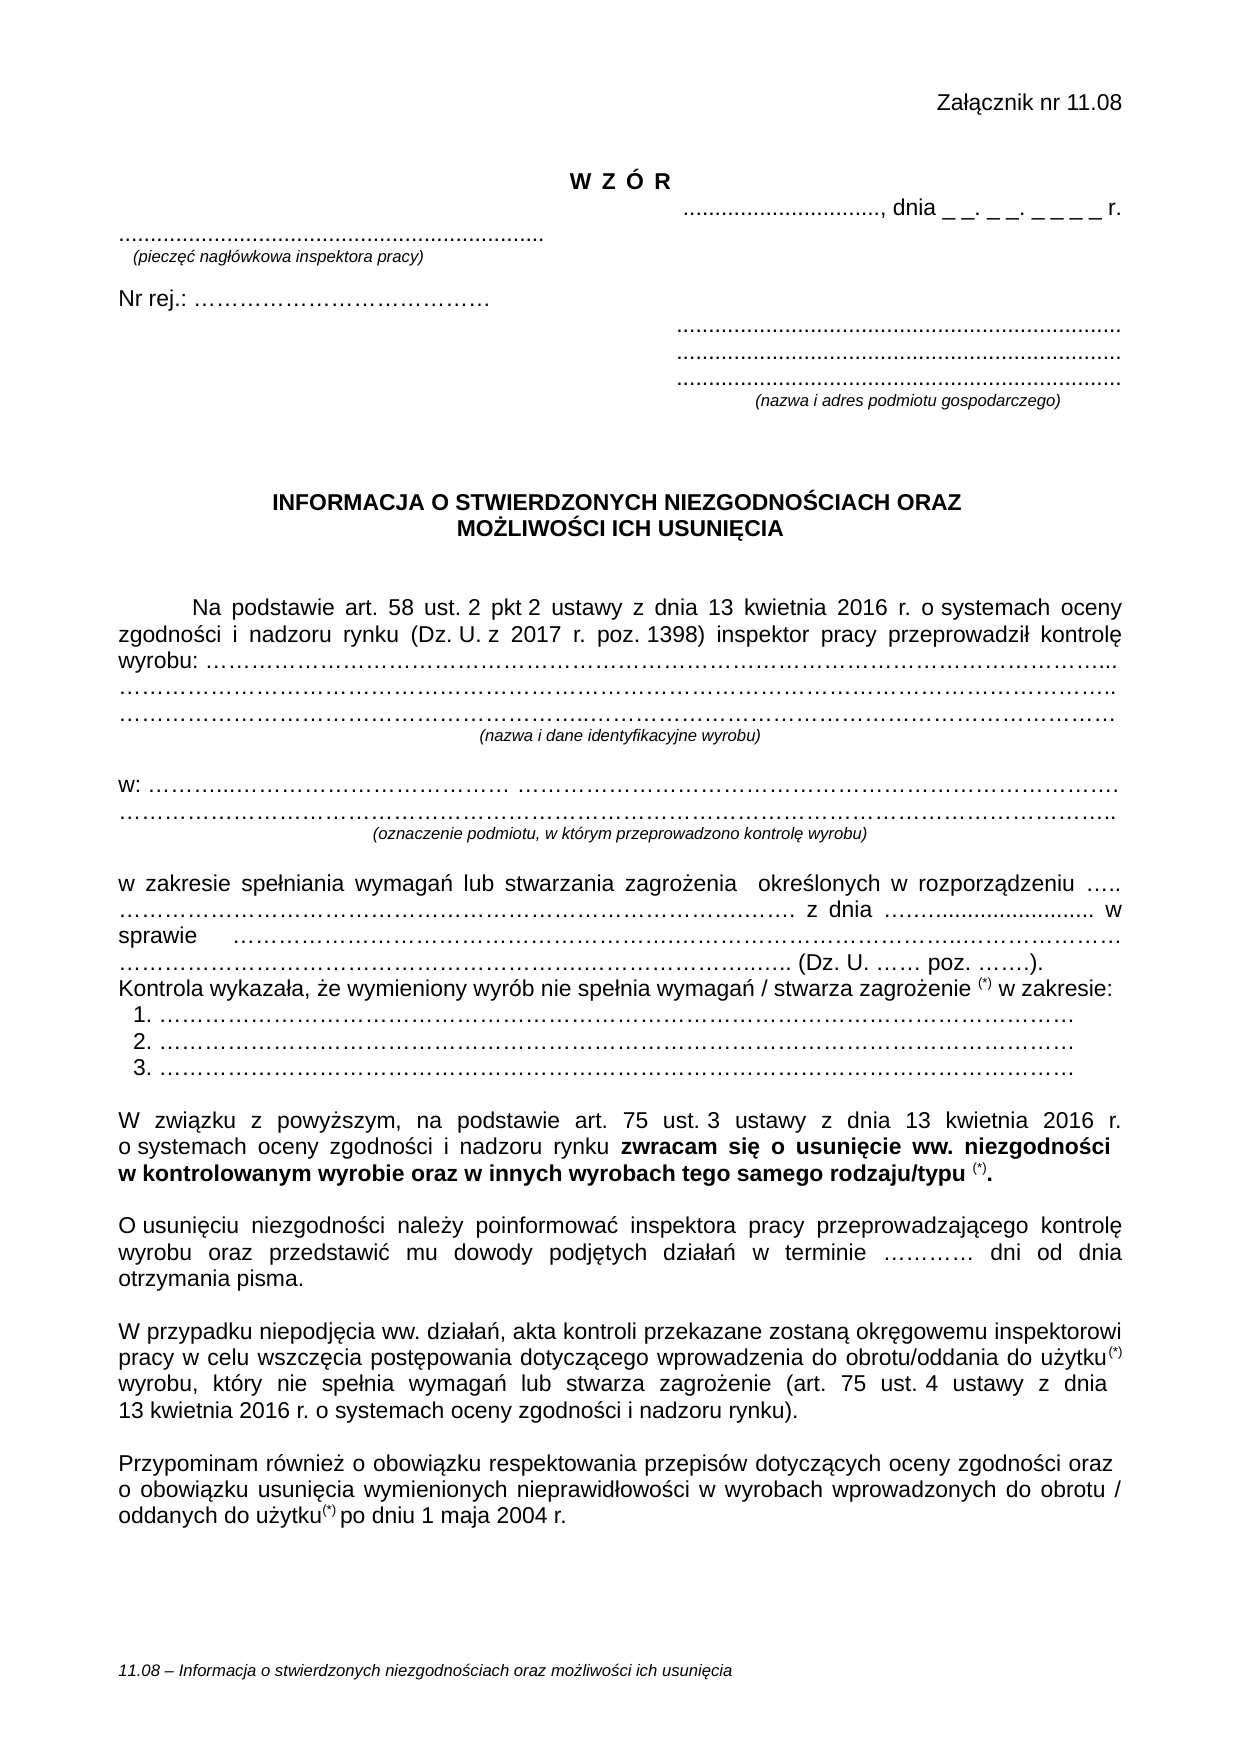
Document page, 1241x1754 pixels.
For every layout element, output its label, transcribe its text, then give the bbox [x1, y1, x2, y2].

text (nazwa i adres podmiotu gospodarczego) [694, 391, 1122, 410]
text WZÓR [118, 168, 1122, 194]
text ...................................................................... [664, 364, 1122, 391]
text 3. ………………………………………………………………………………………………………… [118, 1054, 1122, 1081]
text 2. ………………………………………………………………………………………………………… [118, 1028, 1122, 1054]
text ...................................................................... [664, 338, 1122, 364]
text w zakresie spełniania wymagań lub stwarzania zagrożenia określonych w rozporządzeniu …..……………………………………………………………………….……. z dnia ….…......................... w sprawie ………………………………………………….………………………………..………………… …………………………………………………….…………………..….. (Dz. U. …… poz. …….). [118, 870, 1122, 975]
text W przypadku niepodjęcia ww. działań, akta kontroli przekazane zostaną okręgowemu inspektorowi pracy w celu wszczęcia postępowania dotyczącego wprowadzenia do obrotu/oddania do użytku(*) wyrobu, który nie spełnia wymagań lub stwarza zagrożenie (art. 75 ust. 4 ustawy z dnia 13 kwietnia 2016 r. o systemach oceny zgodności i nadzoru rynku). [118, 1318, 1122, 1423]
text Przypominam również o obowiązku respektowania przepisów dotyczących oceny zgodności oraz o obowiązku usunięcia wymienionych nieprawidłowości w wyrobach wprowadzonych do obrotu / oddanych do użytku(*) po dniu 1 maja 2004 r. [118, 1449, 1122, 1528]
text w: ………...……………………………… ……………………………………………………………………. [118, 771, 1122, 798]
text 1. ………………………………………………………………………………………………………… [118, 1001, 1122, 1028]
text ………………………………………………………………………………………………………………….. [118, 798, 1122, 824]
text ...................................................................... [664, 311, 1122, 338]
text (pieczęć nagłówkowa inspektora pracy) [118, 247, 1122, 266]
text ..............................., dnia _ _. _ _. _ _ _ _ r. [118, 194, 1122, 220]
text Nr rej.: ………………………………… [118, 285, 1122, 311]
text Załącznik nr 11.08 [118, 89, 1122, 115]
text ………………………………………………………………………………………………………………….. [118, 673, 1122, 699]
text Kontrola wykazała, że wymieniony wyrób nie spełnia wymagań / stwarza zagrożenie (*) w zakresie: [118, 975, 1122, 1001]
text Na podstawie art. 58 ust. 2 pkt 2 ustawy z dnia 13 kwietnia 2016 r. o systemach oceny zgodności i nadzoru rynku (Dz. U. z 2017 r. poz. 1398) inspektor pracy przeprowadził kontrolę wyrobu: ………………………………………………………………………………………………………... [118, 594, 1122, 673]
text O usunięciu niezgodności należy poinformować inspektora pracy przeprowadzającego kontrolę wyrobu oraz przedstawić mu dowody podjętych działań w terminie ………… dni od dnia otrzymania pisma. [118, 1212, 1122, 1291]
text ……………………………………………………..…………………………………………………………… [118, 699, 1122, 726]
text ................................................................... [118, 220, 1122, 247]
text (oznaczenie podmiotu, w którym przeprowadzono kontrolę wyrobu) [118, 824, 1122, 843]
text W związku z powyższym, na podstawie art. 75 ust. 3 ustawy z dnia 13 kwietnia 2016 r. o systemach oceny zgodności i nadzoru rynku zwracam się o usunięcie ww. niezgodności w kontrolowanym wyrobie oraz w innych wyrobach tego samego rodzaju/typu (*). [118, 1107, 1122, 1186]
text INFORMACJA O STWIERDZONYCH NIEZGODNOŚCIACH ORAZ MOŻLIWOŚCI ICH USUNIĘCIA [118, 489, 1122, 541]
text (nazwa i dane identyfikacyjne wyrobu) [118, 726, 1122, 745]
